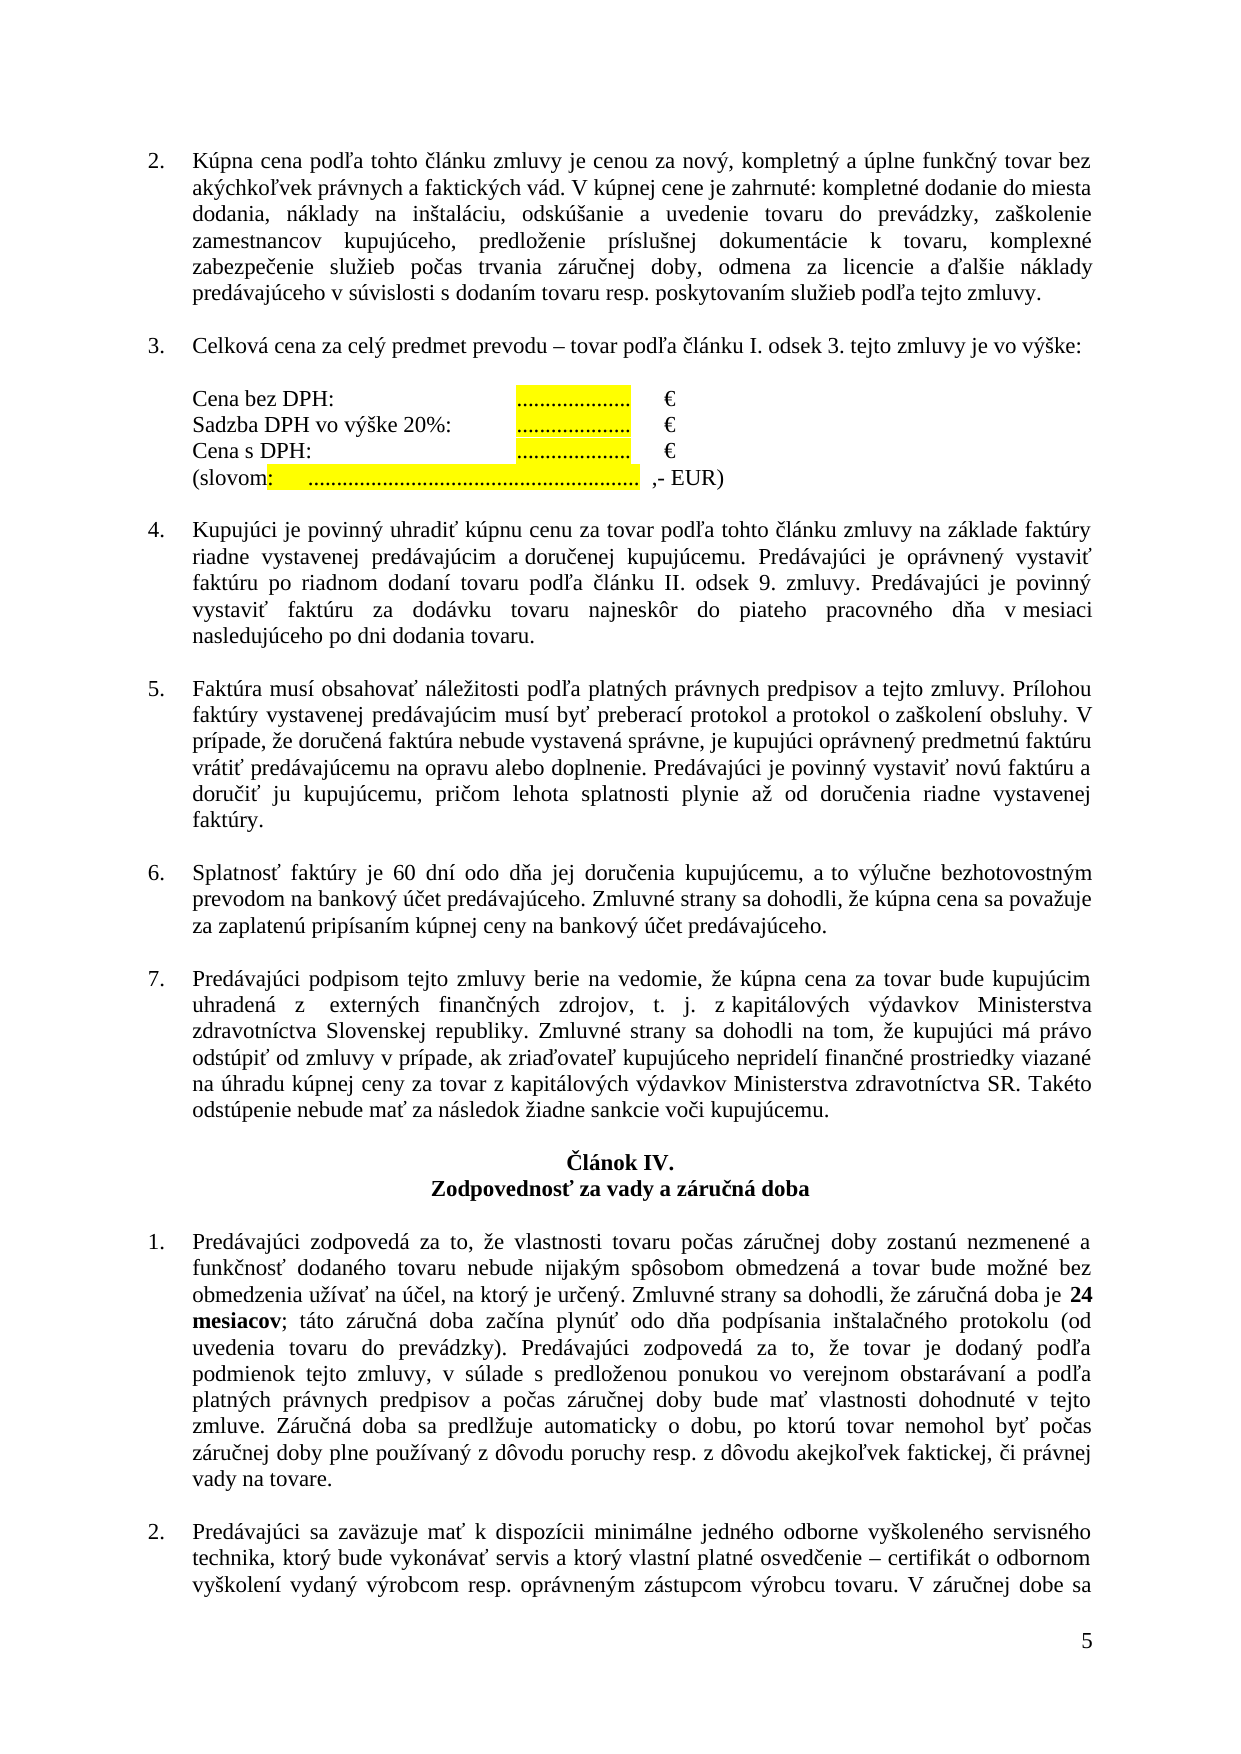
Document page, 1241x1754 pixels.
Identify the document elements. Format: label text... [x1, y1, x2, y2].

text Cena bez DPH: .................... € [631, 385, 1093, 411]
list Celková cena za celý predmet prevodu – tovar podľa článku I. odsek 3. tejto zmluvy je vo výške: [148, 332, 1093, 358]
list Predávajúci podpisom tejto zmluvy berie na vedomie, že kúpna cena za tovar bude kupujúcim uhradená z externých finančných zdrojov, t. j. z kapitálových výdavkov Ministerstva zdravotníctva Slovenskej republiky. Zmluvné strany sa dohodli na tom, že kupujúci má právo odstúpiť od zmluvy v prípade, ak zriaďovateľ kupujúceho nepridelí finančné prostriedky viazané na úhradu kúpnej ceny za tovar z kapitálových výdavkov Ministerstva zdravotníctva SR. Takéto odstúpenie nebude mať za následok žiadne sankcie voči kupujúcemu. [148, 964, 1093, 1123]
text Cena bez DPH: .................... € [192, 385, 516, 411]
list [148, 1518, 1093, 1597]
list Faktúra musí obsahovať náležitosti podľa platných právnych predpisov a tejto zmluvy. Prílohou faktúry vystavenej predávajúcim musí byť preberací protokol a protokol o zaškolení obsluhy. V prípade, že doručená faktúra nebude vystavená správne, je kupujúci oprávnený predmetnú faktúru vrátiť predávajúcemu na opravu alebo doplnenie. Predávajúci je povinný vystaviť novú faktúru a doručiť ju kupujúcemu, pričom lehota splatnosti plynie až od doručenia riadne vystavenej faktúry. [148, 675, 1093, 833]
text Článok IV. [148, 1149, 1093, 1175]
list Kúpna cena podľa tohto článku zmluvy je cenou za nový, kompletný a úplne funkčný tovar bez akýchkoľvek právnych a faktických vád. V kúpnej cene je zahrnuté: kompletné dodanie do miesta dodania, náklady na inštaláciu, odskúšanie a uvedenie tovaru do prevádzky, zaškolenie zamestnancov kupujúceho, predloženie príslušnej dokumentácie k tovaru, komplexné zabezpečenie služieb počas trvania záručnej doby, odmena za licencie a ďalšie náklady predávajúceho v súvislosti s dodaním tovaru resp. poskytovaním služieb podľa tejto zmluvy. [148, 148, 1093, 306]
list Predávajúci zodpovedá za to, že vlastnosti tovaru počas záručnej doby zostanú nezmenené a funkčnosť dodaného tovaru nebude nijakým spôsobom obmedzená a tovar bude možné bez obmedzenia užívať na účel, na ktorý je určený. Zmluvné strany sa dohodli, že záručná doba je 24 mesiacov; táto záručná doba začína plynúť odo dňa podpísania inštalačného protokolu (od uvedenia tovaru do prevádzky). Predávajúci zodpovedá za to, že tovar je dodaný podľa podmienok tejto zmluvy, v súlade s predloženou ponukou vo verejnom obstarávaní a podľa platných právnych predpisov a počas záručnej doby bude mať vlastnosti dohodnuté v tejto zmluve. Záručná doba sa predlžuje automaticky o dobu, po ktorú tovar nemohol byť počas záručnej doby plne používaný z dôvodu poruchy resp. z dôvodu akejkoľvek faktickej, či právnej vady na tovare. [148, 1228, 1093, 1492]
text Cena s DPH: .................... € [192, 437, 1093, 464]
list Splatnosť faktúry je 60 dní odo dňa jej doručenia kupujúcemu, a to výlučne bezhotovostným prevodom na bankový účet predávajúceho. Zmluvné strany sa dohodli, že kúpna cena sa považuje za zaplatenú pripísaním kúpnej ceny na bankový účet predávajúceho. [148, 859, 1093, 938]
list Kupujúci je povinný uhradiť kúpnu cenu za tovar podľa tohto článku zmluvy na základe faktúry riadne vystavenej predávajúcim a doručenej kupujúcemu. Predávajúci je oprávnený vystaviť faktúru po riadnom dodaní tovaru podľa článku II. odsek 9. zmluvy. Predávajúci je povinný vystaviť faktúru za dodávku tovaru najneskôr do piateho pracovného dňa v mesiaci nasledujúceho po dni dodania tovaru. [148, 517, 1093, 648]
text Sadzba DPH vo výške 20%: .................... € [631, 411, 1093, 437]
text Zodpovednosť za vady a záručná doba [148, 1175, 1093, 1202]
text (slovom: .......................................................... ,- EUR) [640, 464, 1093, 490]
text Sadzba DPH vo výške 20%: .................... € [192, 411, 516, 437]
